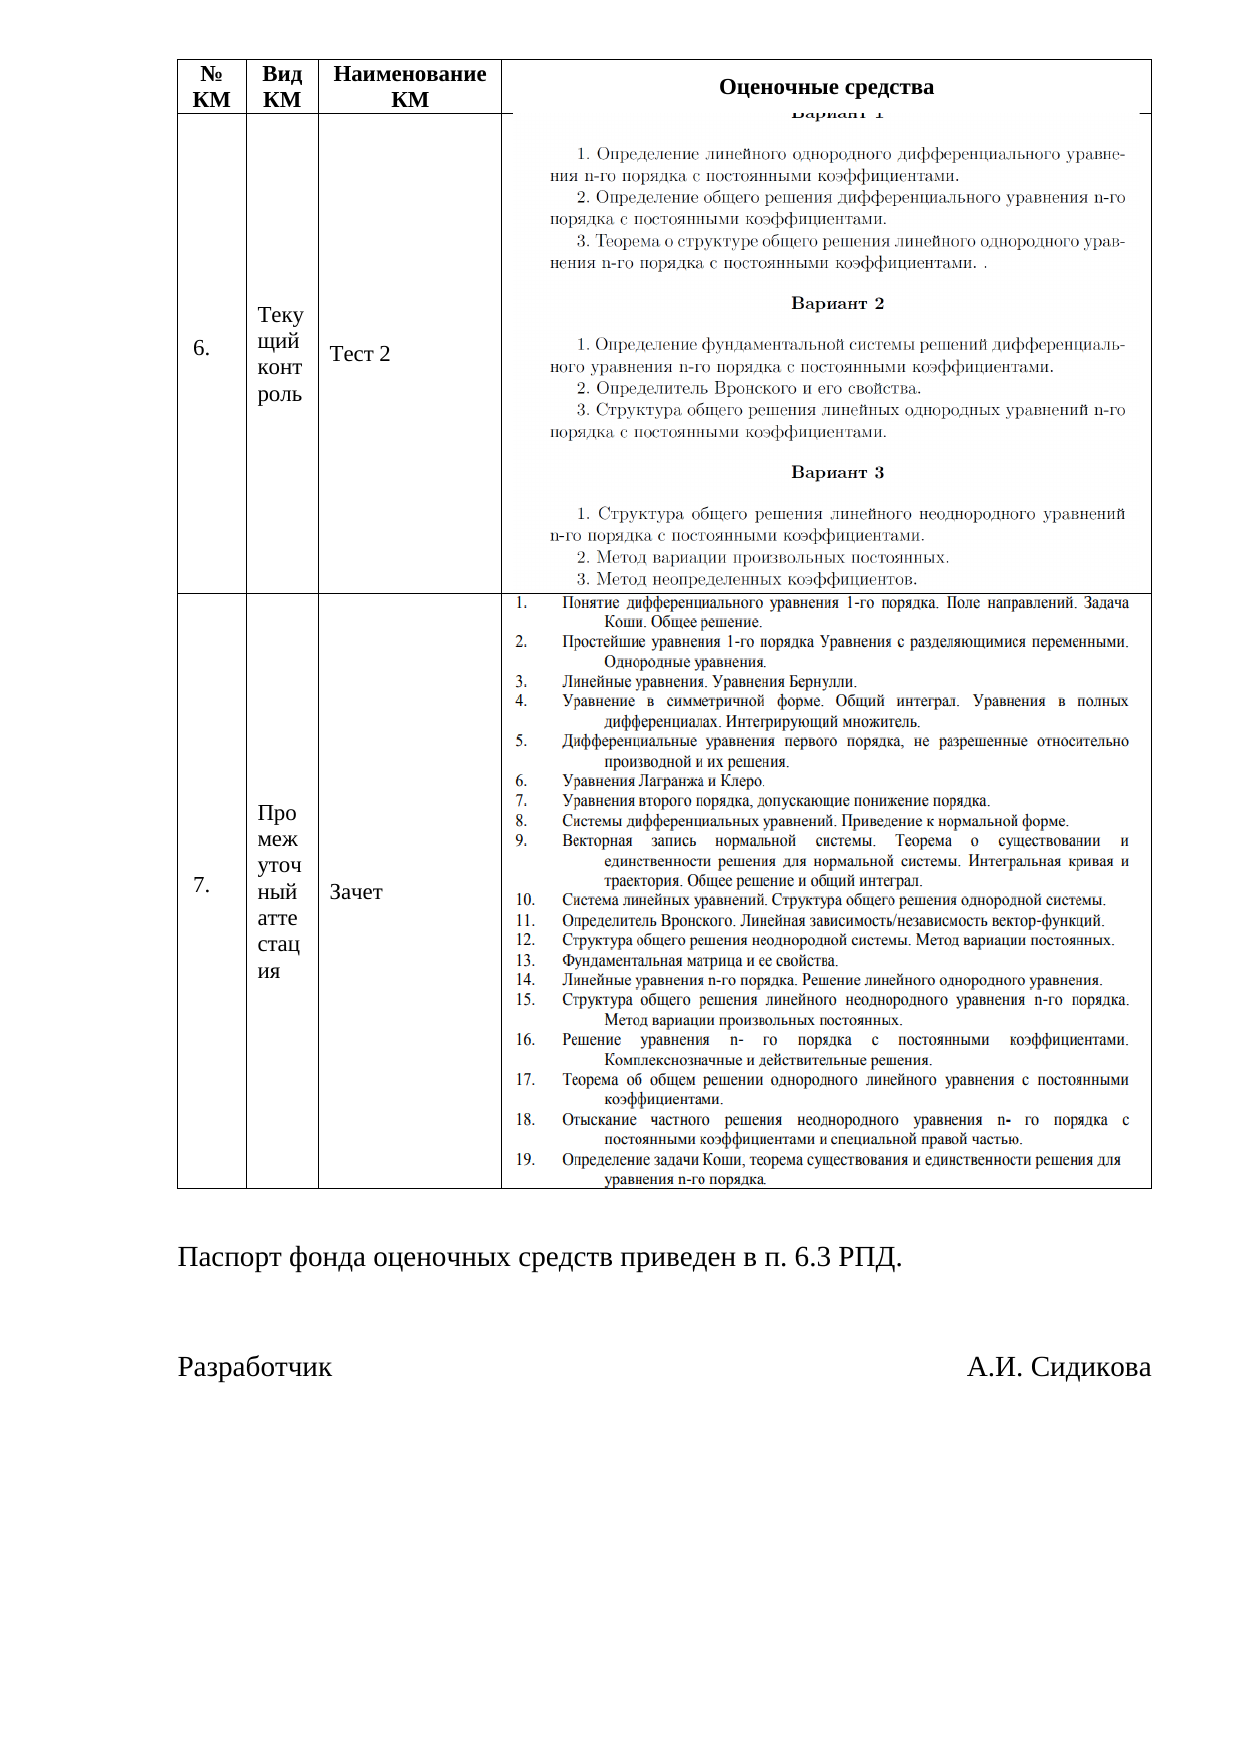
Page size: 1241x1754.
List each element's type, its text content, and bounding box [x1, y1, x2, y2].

table_cell Тест 2 [319, 114, 501, 593]
table_cell [178, 594, 246, 1188]
table_cell [502, 594, 513, 1188]
text Паспорт фонда оценочных средств приведен в п. 6.3 РПД. [177, 1239, 1152, 1273]
table_cell [502, 114, 513, 593]
text Разработчик А.И. Сидикова [177, 1349, 1152, 1382]
table_cell Зачет [319, 594, 501, 1188]
table_header Оценочные средства [502, 60, 1151, 113]
picture [513, 594, 1140, 1188]
table_cell Промежуточный аттестация [247, 594, 318, 1188]
table_header Вид КМ [247, 60, 318, 113]
picture [513, 113, 1140, 593]
table_cell [178, 114, 246, 593]
table_cell Текущий контроль [247, 114, 318, 593]
table_header № КМ [178, 60, 246, 113]
table_header Наименование КМ [319, 60, 501, 113]
table_cell [1140, 594, 1151, 1188]
table_cell [1140, 114, 1151, 593]
